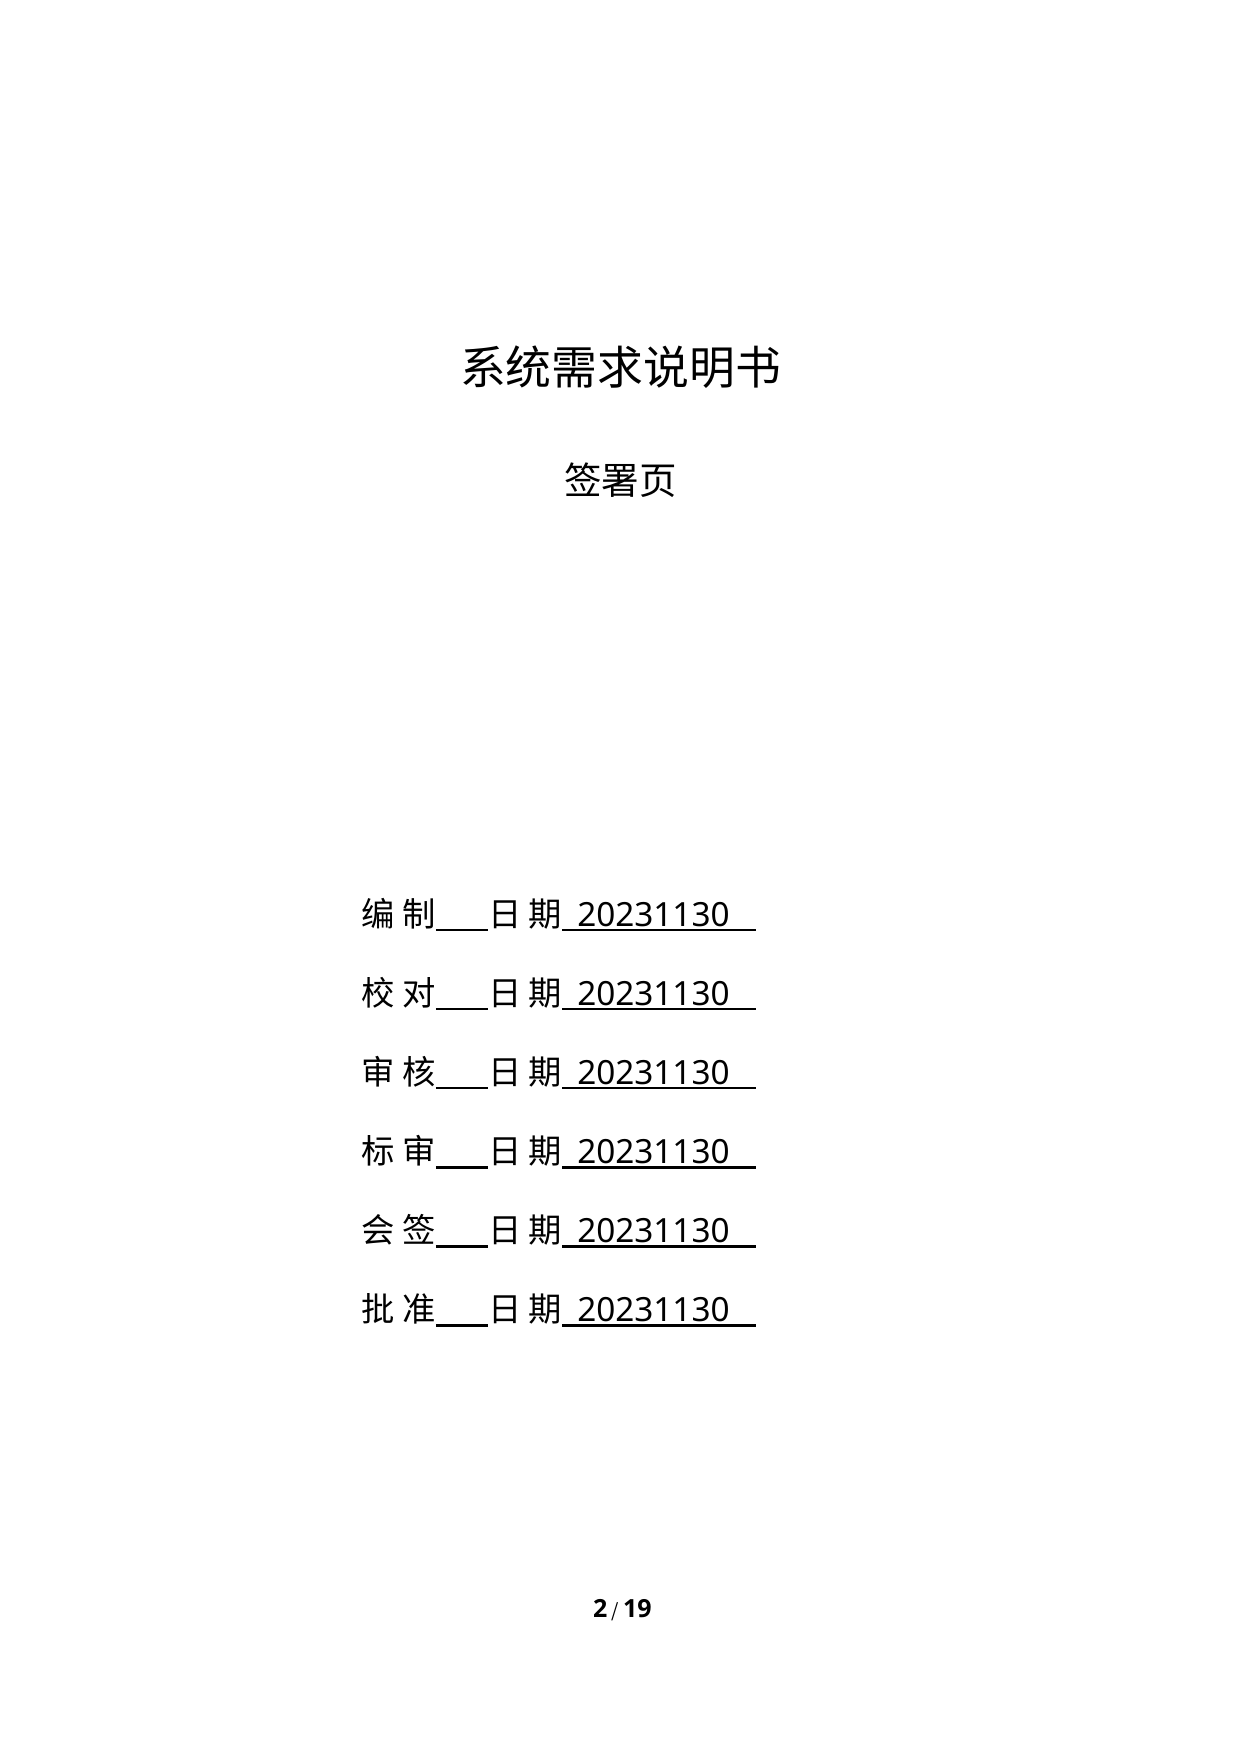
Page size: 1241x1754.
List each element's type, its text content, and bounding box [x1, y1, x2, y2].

text 审 核 日 期 20231130 [341, 1021, 1053, 1100]
text 编 制 日 期 20231130 [341, 863, 1053, 942]
text 批 准 日 期 20231130 [341, 1258, 1053, 1338]
text 校 对 日 期 20231130 [341, 942, 1053, 1021]
text 标 审 日 期 20231130 [341, 1100, 1053, 1179]
text 会 签 日 期 20231130 [341, 1179, 1053, 1258]
text 系统需求说明书 签署页 [187, 316, 1053, 511]
